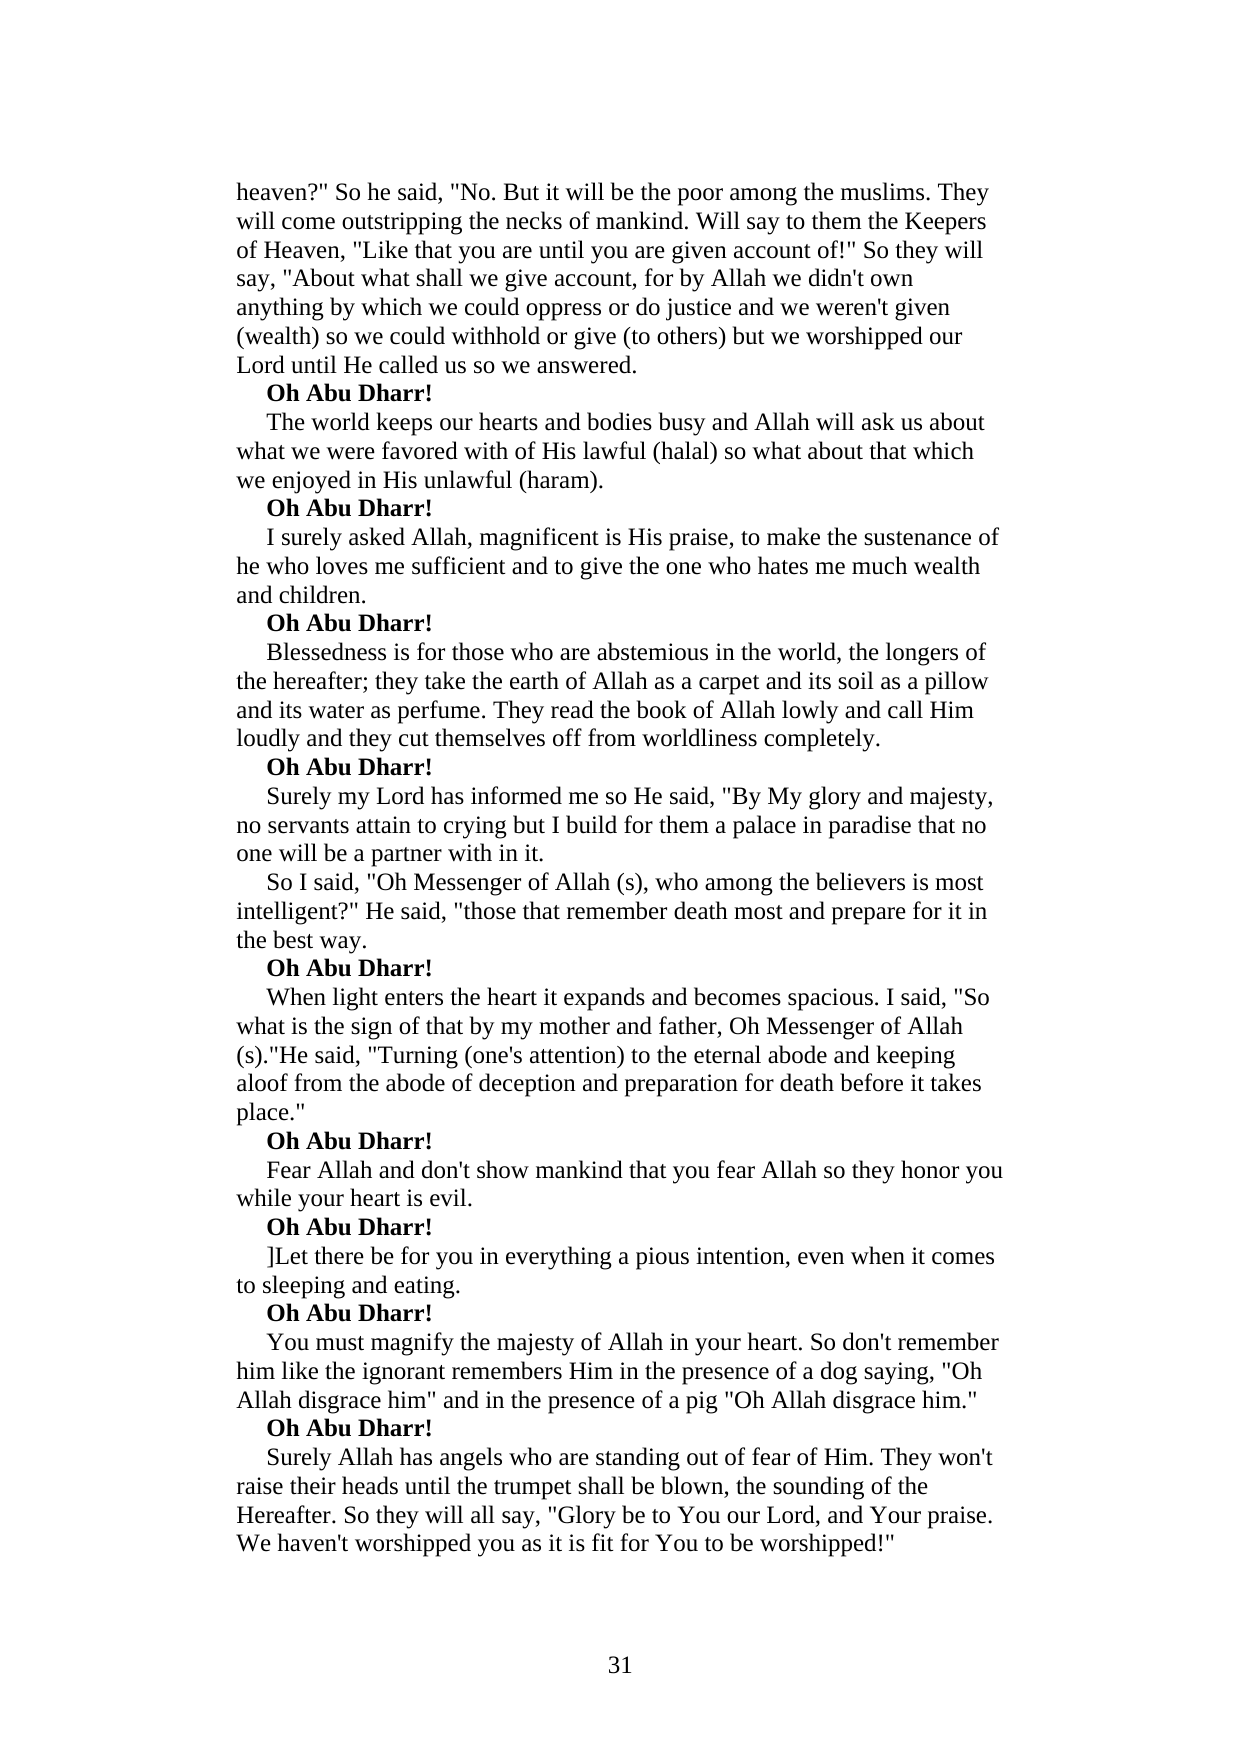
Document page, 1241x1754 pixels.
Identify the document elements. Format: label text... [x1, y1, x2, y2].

text ]Let there be for you in everything a pious intention, even when it comes to sleeping and eating. [236, 1241, 1004, 1298]
text Oh Abu Dharr! [236, 1126, 1004, 1155]
text So I said, "Oh Messenger of Allah (s), who among the believers is most intelligent?" He said, "those that remember death most and prepare for it in the best way. [236, 867, 1004, 953]
text Blessedness is for those who are abstemious in the world, the longers of the hereafter; they take the earth of Allah as a carpet and its soil as a pillow and its water as perfume. They read the book of Allah lowly and call Him loudly and they cut themselves off from worldliness completely. [236, 637, 1004, 752]
text Surely Allah has angels who are standing out of fear of Him. They won't raise their heads until the trumpet shall be blown, the sounding of the Hereafter. So they will all say, "Glory be to You our Lord, and Your praise. We haven't worshipped you as it is fit for You to be worshipped!" [236, 1442, 1004, 1557]
text Oh Abu Dharr! [236, 378, 1004, 407]
text Fear Allah and don't show mankind that you fear Allah so they honor you while your heart is evil. [236, 1155, 1004, 1212]
text Oh Abu Dharr! [236, 752, 1004, 781]
text Oh Abu Dharr! [236, 1413, 1004, 1442]
text I surely asked Allah, magnificent is His praise, to make the sustenance of he who loves me sufficient and to give the one who hates me much wealth and children. [236, 522, 1004, 608]
text Oh Abu Dharr! [236, 493, 1004, 522]
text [236, 177, 1004, 378]
text Oh Abu Dharr! [236, 1298, 1004, 1327]
text You must magnify the majesty of Allah in your heart. So don't remember him like the ignorant remembers Him in the presence of a dog saying, "Oh Allah disgrace him" and in the presence of a pig "Oh Allah disgrace him." [236, 1327, 1004, 1413]
text Oh Abu Dharr! [236, 1212, 1004, 1241]
text Surely my Lord has informed me so He said, "By My glory and majesty, no servants attain to crying but I build for them a palace in paradise that no one will be a partner with in it. [236, 781, 1004, 867]
text The world keeps our hearts and bodies busy and Allah will ask us about what we were favored with of His lawful (halal) so what about that which we enjoyed in His unlawful (haram). [236, 407, 1004, 493]
text Oh Abu Dharr! [236, 608, 1004, 637]
text Oh Abu Dharr! [236, 953, 1004, 982]
text When light enters the heart it expands and becomes spacious. I said, "So what is the sign of that by my mother and father, Oh Messenger of Allah (s)."He said, "Turning (one's attention) to the eternal abode and keeping aloof from the abode of deception and preparation for death before it takes place." [236, 982, 1004, 1126]
